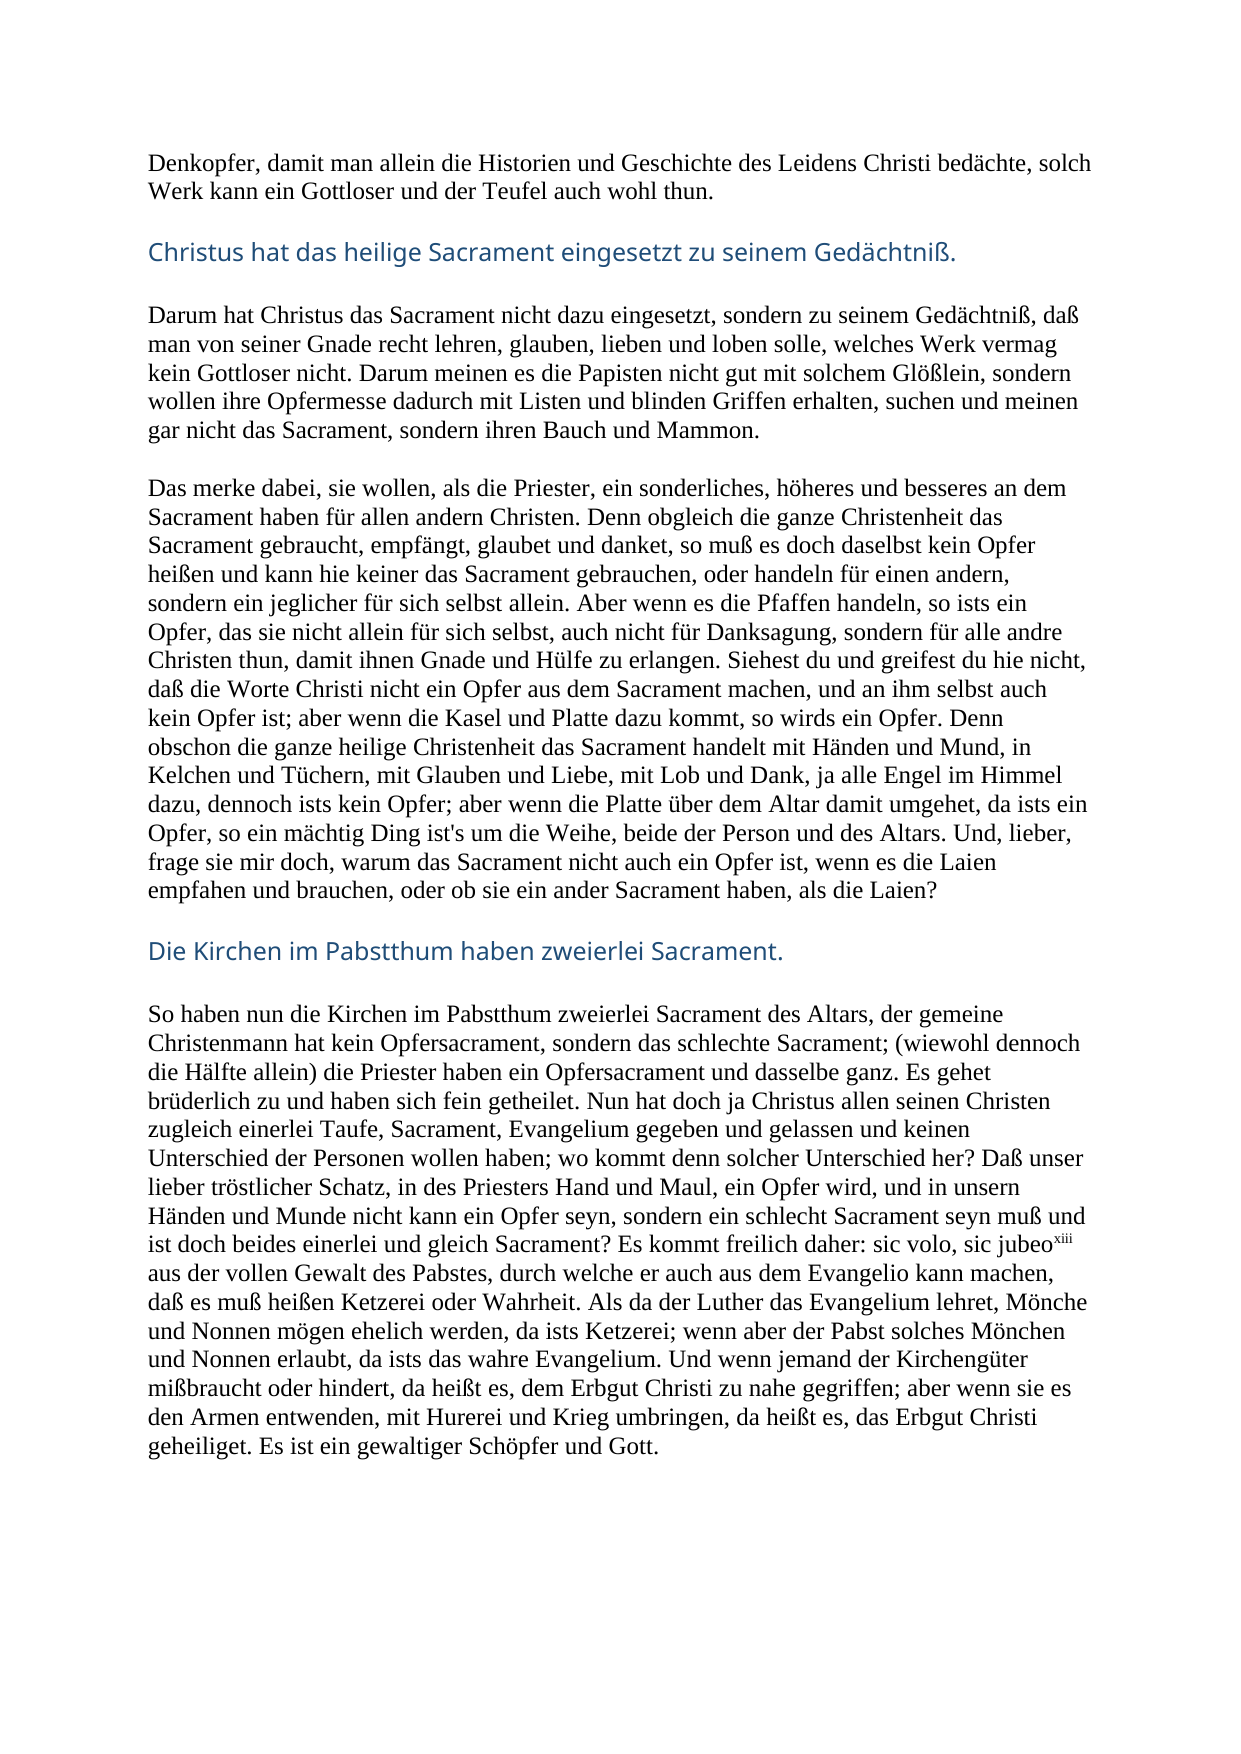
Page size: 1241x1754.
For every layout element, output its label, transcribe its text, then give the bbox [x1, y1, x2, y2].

text Das merke dabei, sie wollen, als die Priester, ein sonderliches, höheres und besseres an dem Sacrament haben für allen andern Christen. Denn obgleich die ganze Christenheit das Sacrament gebraucht, empfängt, glaubet und danket, so muß es doch daselbst kein Opfer heißen und kann hie keiner das Sacrament gebrauchen, oder handeln für einen andern, sondern ein jeglicher für sich selbst allein. Aber wenn es die Pfaffen handeln, so ists ein Opfer, das sie nicht allein für sich selbst, auch nicht für Danksagung, sondern für alle andre Christen thun, damit ihnen Gnade und Hülfe zu erlangen. Siehest du und greifest du hie nicht, daß die Worte Christi nicht ein Opfer aus dem Sacrament machen, und an ihm selbst auch kein Opfer ist; aber wenn die Kasel und Platte dazu kommt, so wirds ein Opfer. Denn obschon die ganze heilige Christenheit das Sacrament handelt mit Händen und Mund, in Kelchen und Tüchern, mit Glauben und Liebe, mit Lob und Dank, ja alle Engel im Himmel dazu, dennoch ists kein Opfer; aber wenn die Platte über dem Altar damit umgehet, da ists ein Opfer, so ein mächtig Ding ist's um die Weihe, beide der Person und des Altars. Und, lieber, frage sie mir doch, warum das Sacrament nicht auch ein Opfer ist, wenn es die Laien empfahen und brauchen, oder ob sie ein ander Sacrament haben, als die Laien? [148, 473, 1093, 904]
text So haben nun die Kirchen im Pabstthum zweierlei Sacrament des Altars, der gemeine Christenmann hat kein Opfersacrament, sondern das schlechte Sacrament; (wiewohl dennoch die Hälfte allein) die Priester haben ein Opfersacrament und dasselbe ganz. Es gehet brüderlich zu und haben sich fein getheilet. Nun hat doch ja Christus allen seinen Christen zugleich einerlei Taufe, Sacrament, Evangelium gegeben und gelassen und keinen Unterschied der Personen wollen haben; wo kommt denn solcher Unterschied her? Daß unser lieber tröstlicher Schatz, in des Priesters Hand und Maul, ein Opfer wird, und in unsern Händen und Munde nicht kann ein Opfer seyn, sondern ein schlecht Sacrament seyn muß und ist doch beides einerlei und gleich Sacrament? Es kommt freilich daher: sic volo, sic jubeo aus der vollen Gewalt des Pabstes, durch welche er auch aus dem Evangelio kann machen, daß es muß heißen Ketzerei oder Wahrheit. Als da der Luther das Evangelium lehret, Mönche und Nonnen mögen ehelich werden, da ists Ketzerei; wenn aber der Pabst solches Mönchen und Nonnen erlaubt, da ists das wahre Evangelium. Und wenn jemand der Kirchengüter mißbraucht oder hindert, da heißt es, dem Erbgut Christi zu nahe gegriffen; aber wenn sie es den Armen entwenden, mit Hurerei und Krieg umbringen, da heißt es, das Erbgut Christi geheiliget. Es ist ein gewaltiger Schöpfer und Gott. [148, 999, 1093, 1459]
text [148, 148, 1093, 205]
subtitle Die Kirchen im Pabstthum haben zweierlei Sacrament. [148, 933, 1093, 968]
text Darum hat Christus das Sacrament nicht dazu eingesetzt, sondern zu seinem Gedächtniß, daß man von seiner Gnade recht lehren, glauben, lieben und loben solle, welches Werk vermag kein Gottloser nicht. Darum meinen es die Papisten nicht gut mit solchem Glößlein, sondern wollen ihre Opfermesse dadurch mit Listen und blinden Griffen erhalten, suchen und meinen gar nicht das Sacrament, sondern ihren Bauch und Mammon. [148, 300, 1093, 444]
subtitle Christus hat das heilige Sacrament eingesetzt zu seinem Gedächtniß. [148, 234, 1093, 268]
